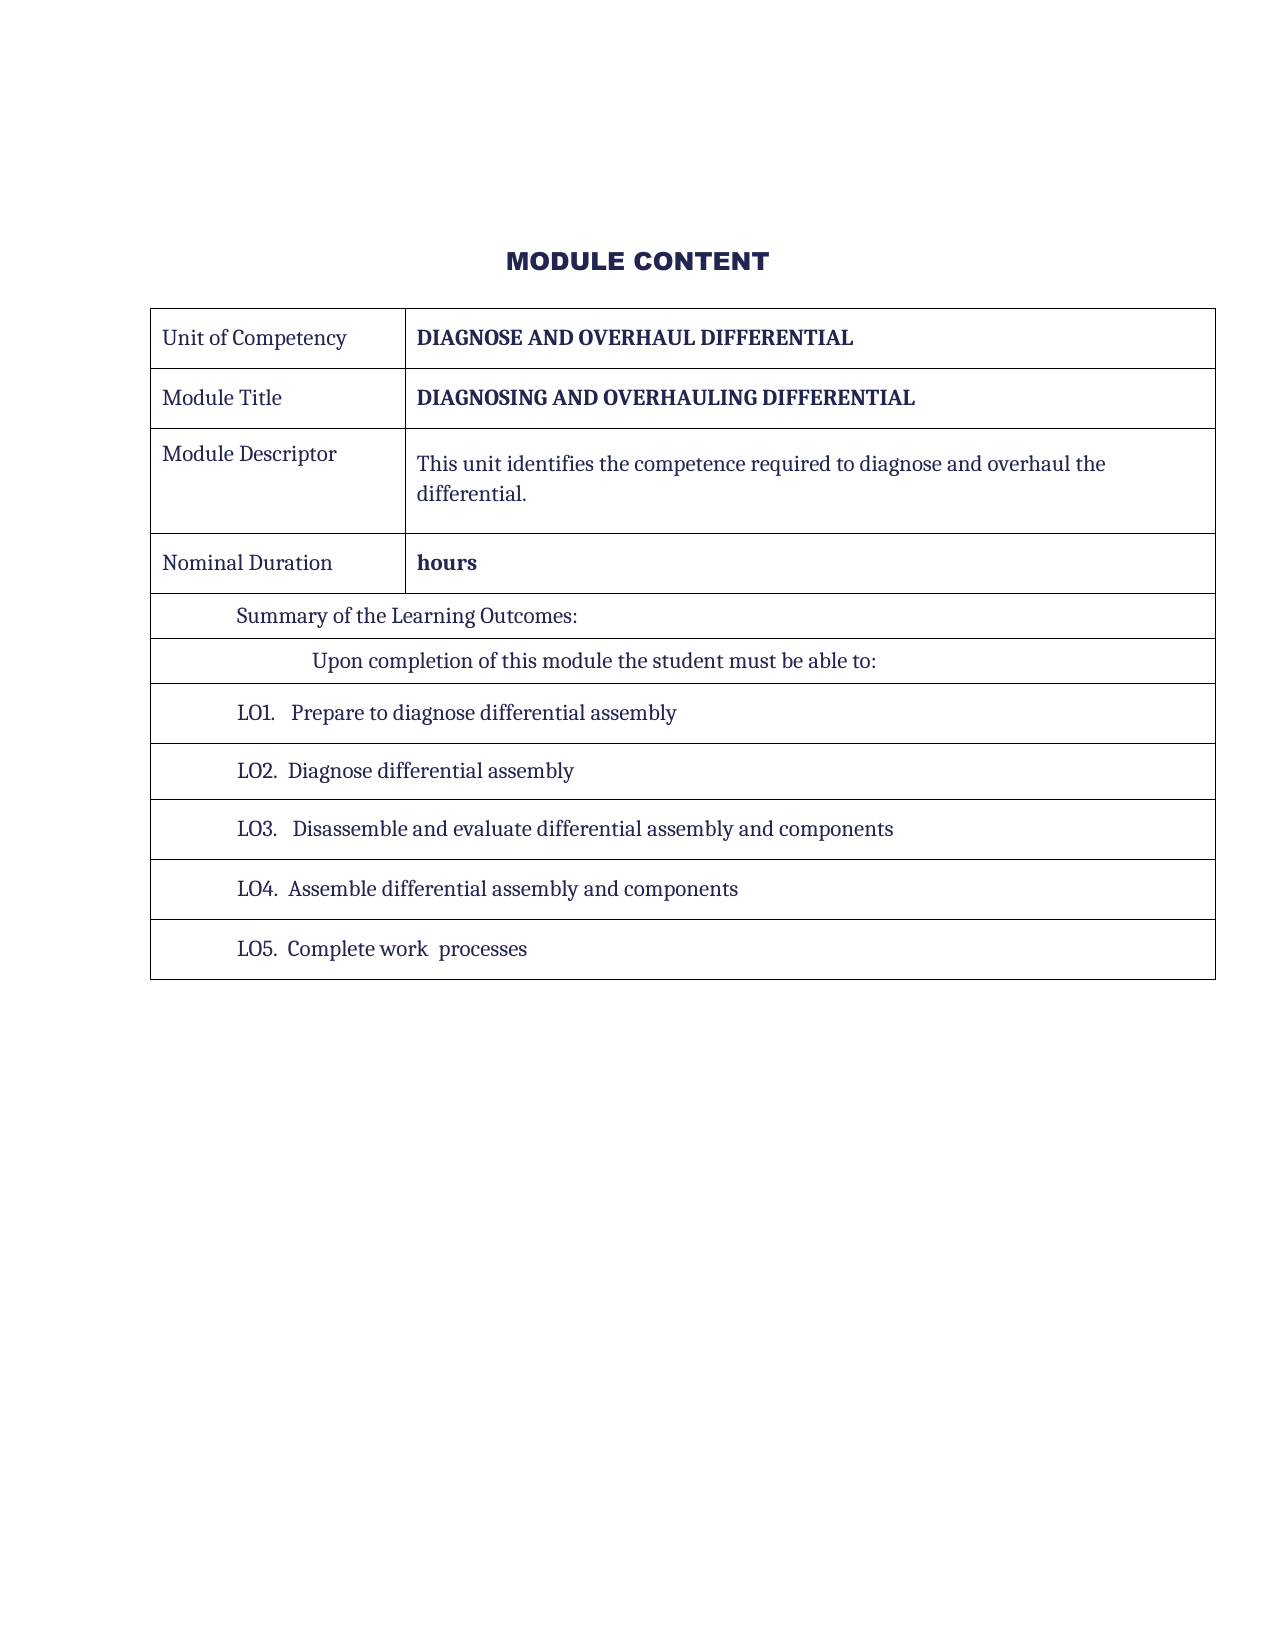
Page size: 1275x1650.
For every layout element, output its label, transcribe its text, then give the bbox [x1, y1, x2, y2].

table_cell LO1. Prepare to diagnose differential assembly [151, 684, 1215, 743]
table_cell Summary of the Learning Outcomes: [151, 594, 1215, 638]
table_cell Upon completion of this module the student must be able to: [151, 639, 1215, 683]
table_cell LO3. Disassemble and evaluate differential assembly and components [151, 800, 1215, 859]
table_cell Module Title [151, 369, 405, 428]
table_cell LO2. Diagnose differential assembly [151, 744, 1215, 799]
table_header Unit of Competency [151, 309, 405, 368]
table_cell Nominal Duration [151, 534, 405, 593]
table_cell DIAGNOSING AND OVERHAULING DIFFERENTIAL [406, 369, 1215, 428]
table_cell This unit identifies the competence required to diagnose and overhaul the differential. [406, 429, 1215, 533]
table_cell Module Descriptor [151, 429, 405, 533]
table_cell LO5. Complete work processes [151, 920, 1215, 979]
table_cell hours [406, 534, 1215, 593]
table_cell LO4. Assemble differential assembly and components [151, 860, 1215, 919]
text MODULE CONTENT [150, 247, 1125, 275]
table_header DIAGNOSE AND OVERHAUL DIFFERENTIAL [406, 309, 1215, 368]
